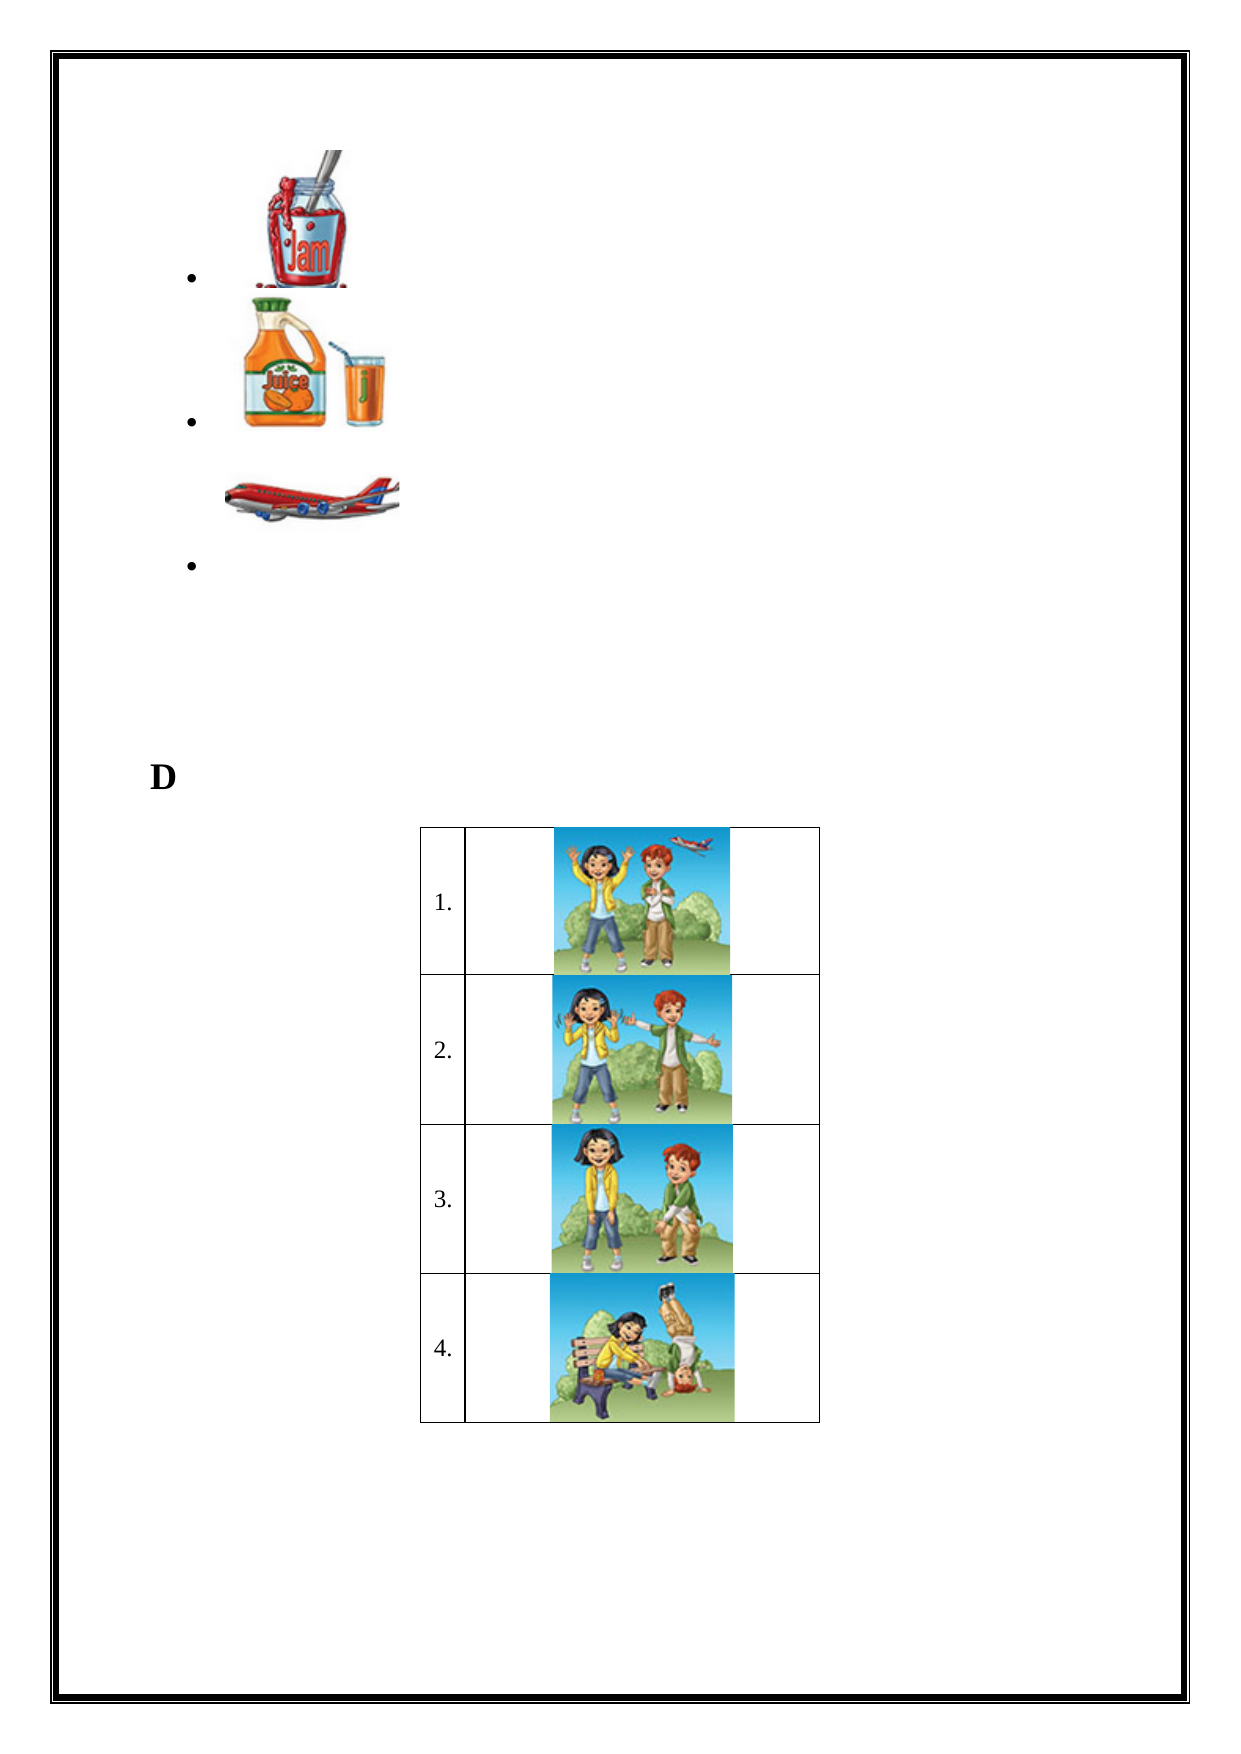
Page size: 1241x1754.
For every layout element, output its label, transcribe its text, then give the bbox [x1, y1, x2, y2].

table_header [466, 828, 554, 974]
picture [225, 150, 395, 288]
picture [554, 831, 731, 974]
picture [225, 437, 400, 575]
table_cell [466, 1125, 551, 1273]
table_header 1. [421, 828, 464, 974]
text D [150, 754, 1090, 797]
table_cell 3. [421, 1125, 464, 1273]
table_cell [466, 975, 552, 1123]
picture [225, 293, 393, 432]
table_cell 4. [421, 1274, 464, 1422]
table_header [731, 828, 819, 974]
table_cell [735, 1274, 819, 1422]
picture [549, 978, 735, 1422]
table_cell [733, 975, 819, 1123]
table_cell 2. [421, 975, 464, 1123]
table_cell [466, 1274, 549, 1422]
table_cell [733, 1125, 819, 1273]
